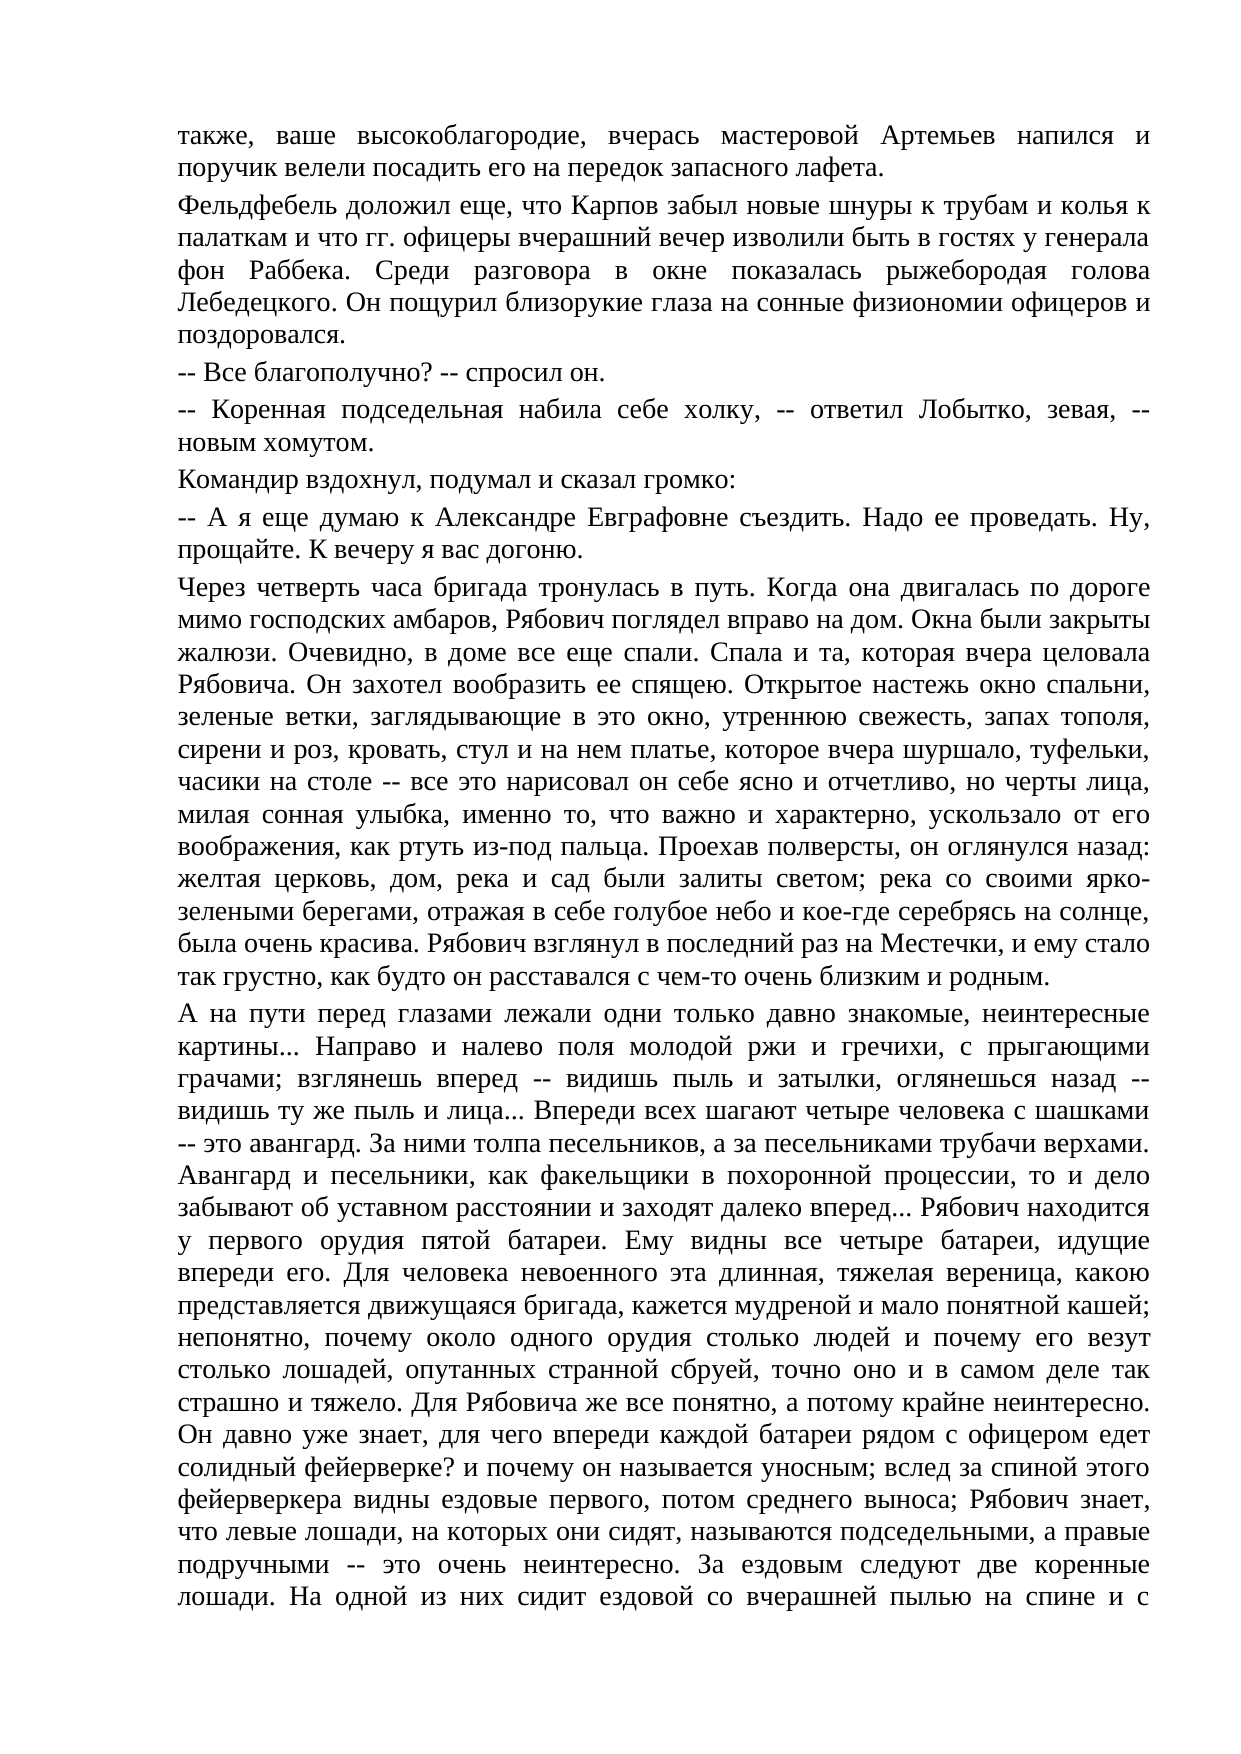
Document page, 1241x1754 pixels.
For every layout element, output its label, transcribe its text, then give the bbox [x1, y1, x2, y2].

text -- Все благополучно? -- спросил он. [177, 355, 1152, 387]
text Фельдфебель доложил еще, что Карпов забыл новые шнуры к трубам и колья к палаткам и что гг. офицеры вчерашний вечер изволили быть в гостях у генерала фон Раббека. Среди разговора в окне показалась рыжебородая голова Лебедецкого. Он пощурил близорукие глаза на сонные физиономии офицеров и поздоровался. [177, 188, 1152, 350]
text Через четверть часа бригада тронулась в путь. Когда она двигалась по дороге мимо господских амбаров, Рябович поглядел вправо на дом. Окна были закрыты жалюзи. Очевидно, в доме все еще спали. Спала и та, которая вчера целовала Рябовича. Он захотел вообразить ее спящею. Открытое настежь окно спальни, зеленые ветки, заглядывающие в это окно, утреннюю свежесть, запах тополя, сирени и роз, кровать, стул и на нем платье, которое вчера шуршало, туфельки, часики на столе -- все это нарисовал он себе ясно и отчетливо, но черты лица, милая сонная улыбка, именно то, что важно и характерно, ускользало от его воображения, как ртуть из-под пальца. Проехав полверсты, он оглянулся назад: желтая церковь, дом, река и сад были залиты светом; река со своими ярко-зелеными берегами, отражая в себе голубое небо и кое-где серебрясь на солнце, была очень красива. Рябович взглянул в последний раз на Местечки, и ему стало так грустно, как будто он расставался с чем-то очень близким и родным. [177, 570, 1152, 991]
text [177, 996, 1152, 1612]
text Командир вздохнул, подумал и сказал громко: [177, 462, 1152, 495]
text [177, 118, 1152, 183]
text -- Коренная подседельная набила себе холку, -- ответил Лобытко, зевая, -- новым хомутом. [177, 393, 1152, 457]
text -- А я еще думаю к Александре Евграфовне съездить. Надо ее проведать. Ну, прощайте. К вечеру я вас догоню. [177, 500, 1152, 565]
